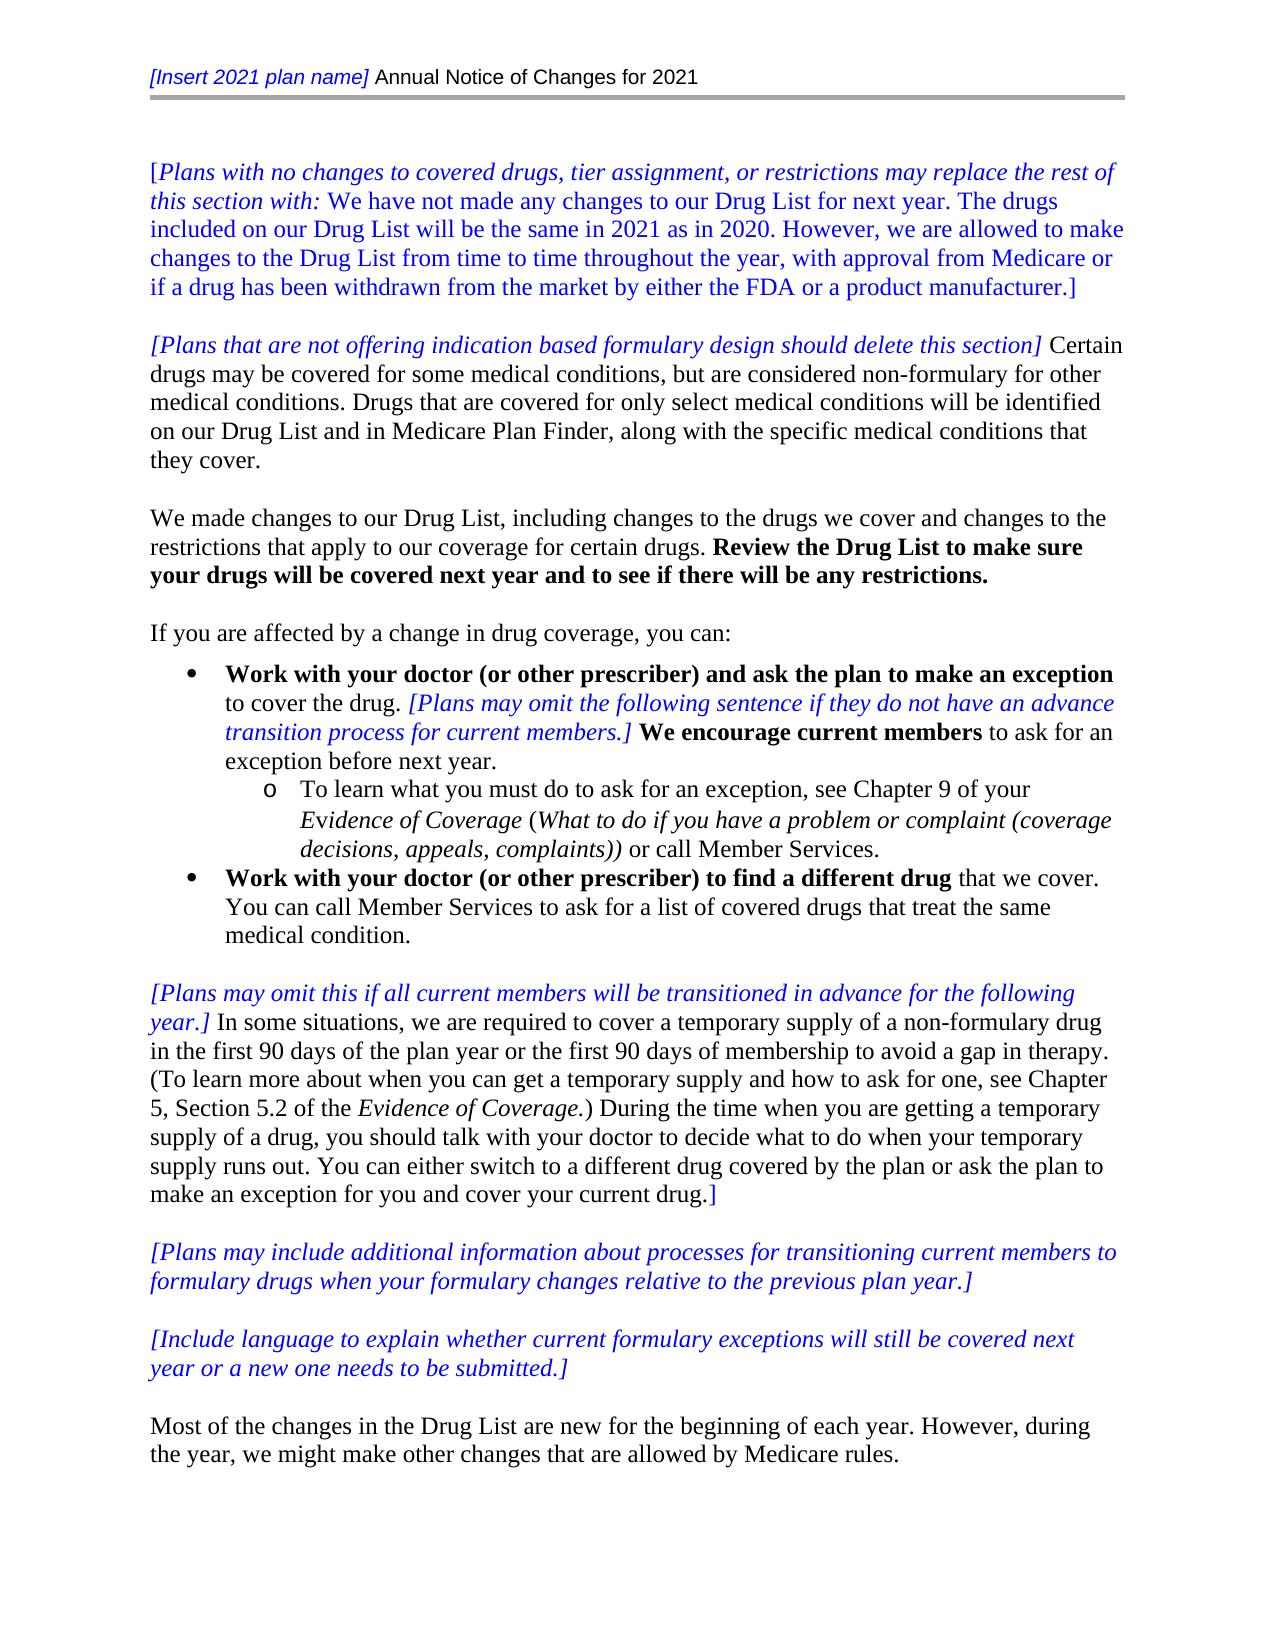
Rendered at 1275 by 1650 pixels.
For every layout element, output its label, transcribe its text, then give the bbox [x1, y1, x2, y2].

text [Include language to explain whether current formulary exceptions will still be covered next year or a new one needs to be submitted.] [150, 1324, 1125, 1382]
list To learn what you must do to ask for an exception, see Chapter 9 of your Evidence of Coverage (What to do if you have a problem or complaint (coverage decisions, appeals, complaints)) or call Member Services. [262, 774, 1125, 863]
text [Plans that are not offering indication based formulary design should delete this section] Certain drugs may be covered for some medical conditions, but are considered non-formulary for other medical conditions. Drugs that are covered for only select medical conditions will be identified on our Drug List and in Medicare Plan Finder, along with the specific medical conditions that they cover. [150, 330, 1125, 474]
text [Plans with no changes to covered drugs, tier assignment, or restrictions may replace the rest of this section with: We have not made any changes to our Drug List for next year. The drugs included on our Drug List will be the same in 2021 as in 2020. However, we are allowed to make changes to the Drug List from time to time throughout the year, with approval from Medicare or if a drug has been withdrawn from the market by either the FDA or a product manufacturer.] [150, 157, 1125, 301]
text We made changes to our Drug List, including changes to the drugs we cover and changes to the restrictions that apply to our coverage for certain drugs. Review the Drug List to make sure your drugs will be covered next year and to see if there will be any restrictions. [150, 503, 1125, 589]
list Work with your doctor (or other prescriber) and ask the plan to make an exception to cover the drug. [Plans may omit the following sentence if they do not have an advance transition process for current members.] We encourage current members to ask for an exception before next year. [187, 659, 1125, 774]
text [Plans may include additional information about processes for transitioning current members to formulary drugs when your formulary changes relative to the previous plan year.] [150, 1237, 1125, 1295]
text If you are affected by a change in drug coverage, you can: [150, 618, 1106, 647]
list Work with your doctor (or other prescriber) to find a different drug that we cover. You can call Member Services to ask for a list of covered drugs that treat the same medical condition. [187, 863, 1125, 949]
text [Plans may omit this if all current members will be transitioned in advance for the following year.] In some situations, we are required to cover a temporary supply of a non-formulary drug in the first 90 days of the plan year or the first 90 days of membership to avoid a gap in therapy. (To learn more about when you can get a temporary supply and how to ask for one, see Chapter 5, Section 5.2 of the Evidence of Coverage.) During the time when you are getting a temporary supply of a drug, you should talk with your doctor to decide what to do when your temporary supply runs out. You can either switch to a different drug covered by the plan or ask the plan to make an exception for you and cover your current drug.] [150, 978, 1125, 1208]
text Most of the changes in the Drug List are new for the beginning of each year. However, during the year, we might make other changes that are allowed by Medicare rules. [150, 1411, 1125, 1468]
